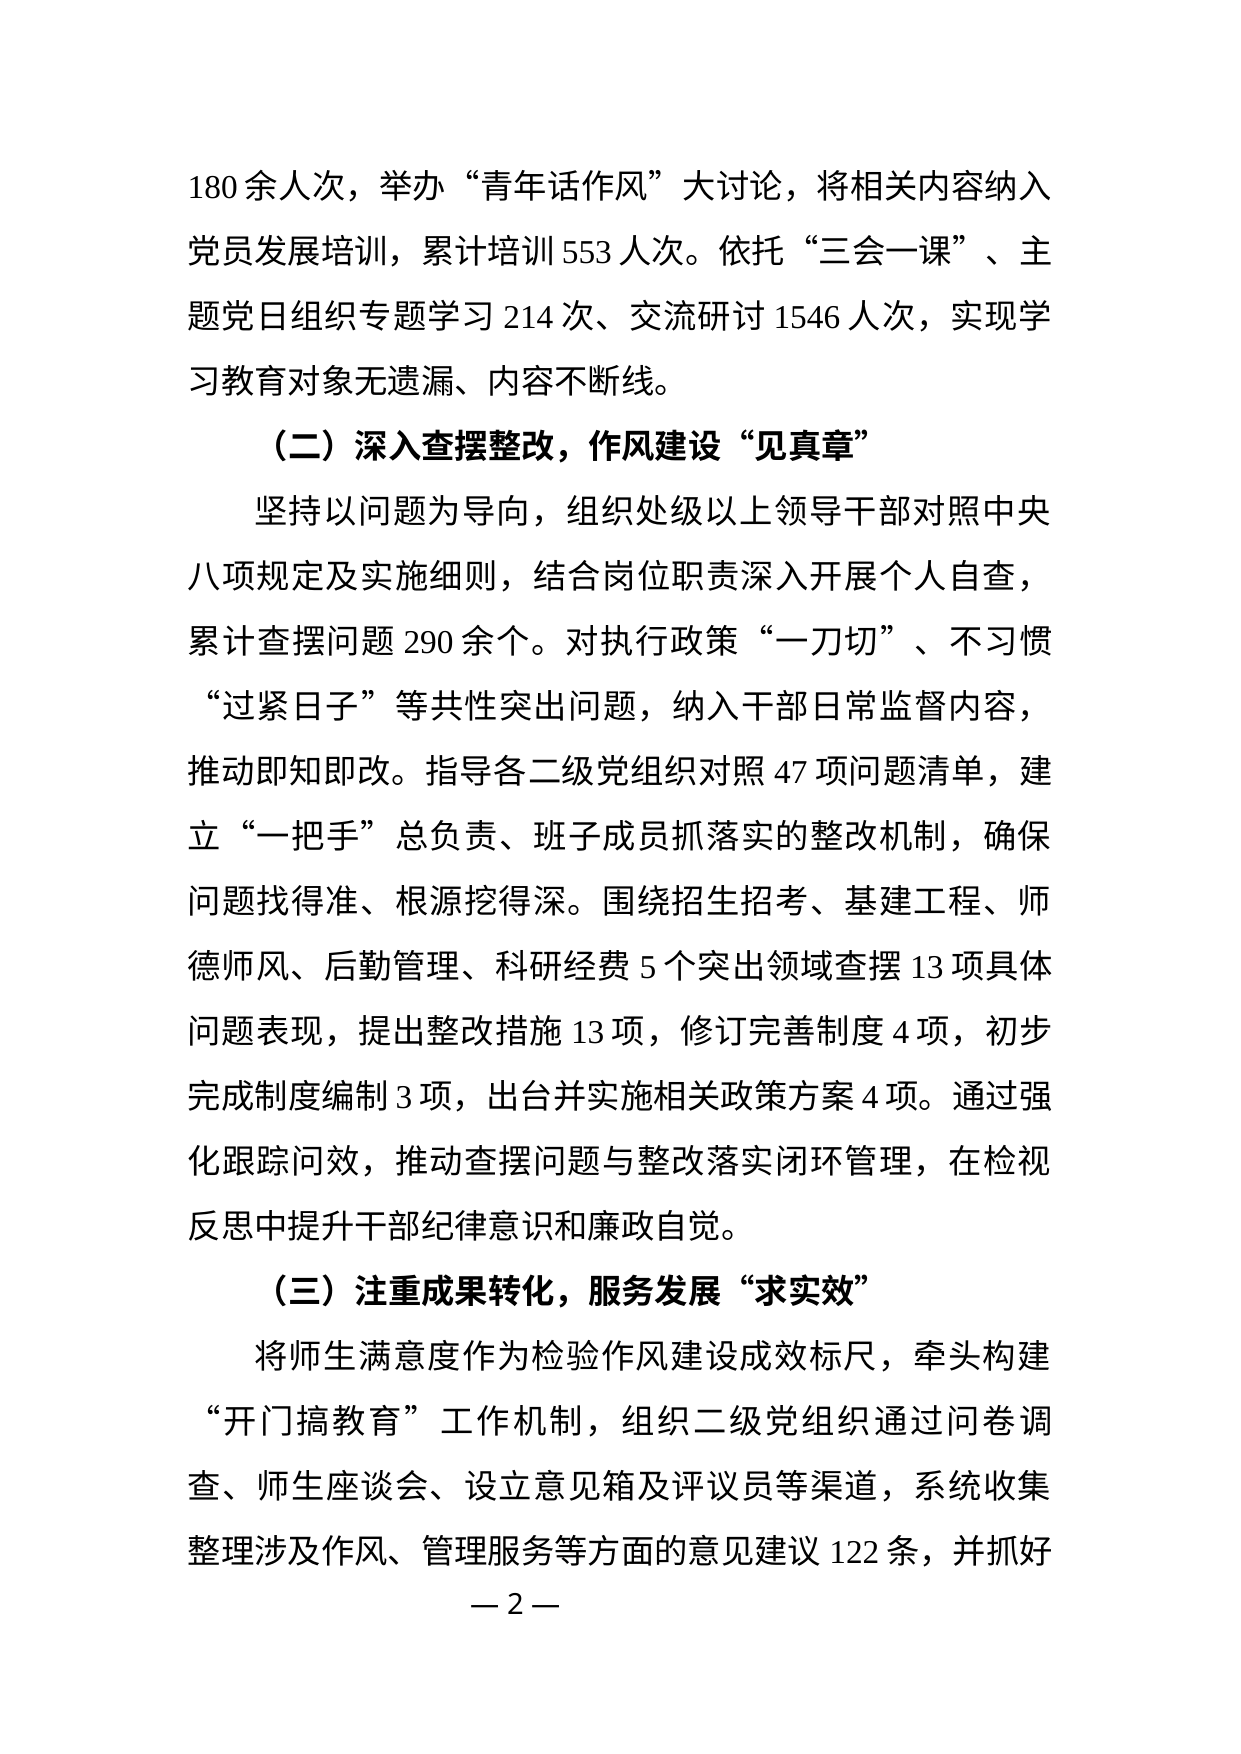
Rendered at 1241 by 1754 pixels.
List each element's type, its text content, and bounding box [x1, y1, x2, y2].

text （二）深入查摆整改，作风建设“见真章” [187, 412, 1053, 477]
text （三）注重成果转化，服务发展“求实效” [187, 1257, 1053, 1322]
text 坚持以问题为导向，组织处级以上领导干部对照中央八项规定及实施细则，结合岗位职责深入开展个人自查，累计查摆问题290余个。对执行政策“一刀切”、不习惯“过紧日子”等共性突出问题，纳入干部日常监督内容，推动即知即改。指导各二级党组织对照47项问题清单，建立“一把手”总负责、班子成员抓落实的整改机制，确保问题找得准、根源挖得深。围绕招生招考、基建工程、师德师风、后勤管理、科研经费5个突出领域查摆13项具体问题表现，提出整改措施13项，修订完善制度4项，初步完成制度编制3项，出台并实施相关政策方案4项。通过强化跟踪问效，推动查摆问题与整改落实闭环管理，在检视反思中提升干部纪律意识和廉政自觉。 [187, 477, 1053, 1257]
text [187, 152, 1053, 412]
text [187, 1322, 1053, 1582]
